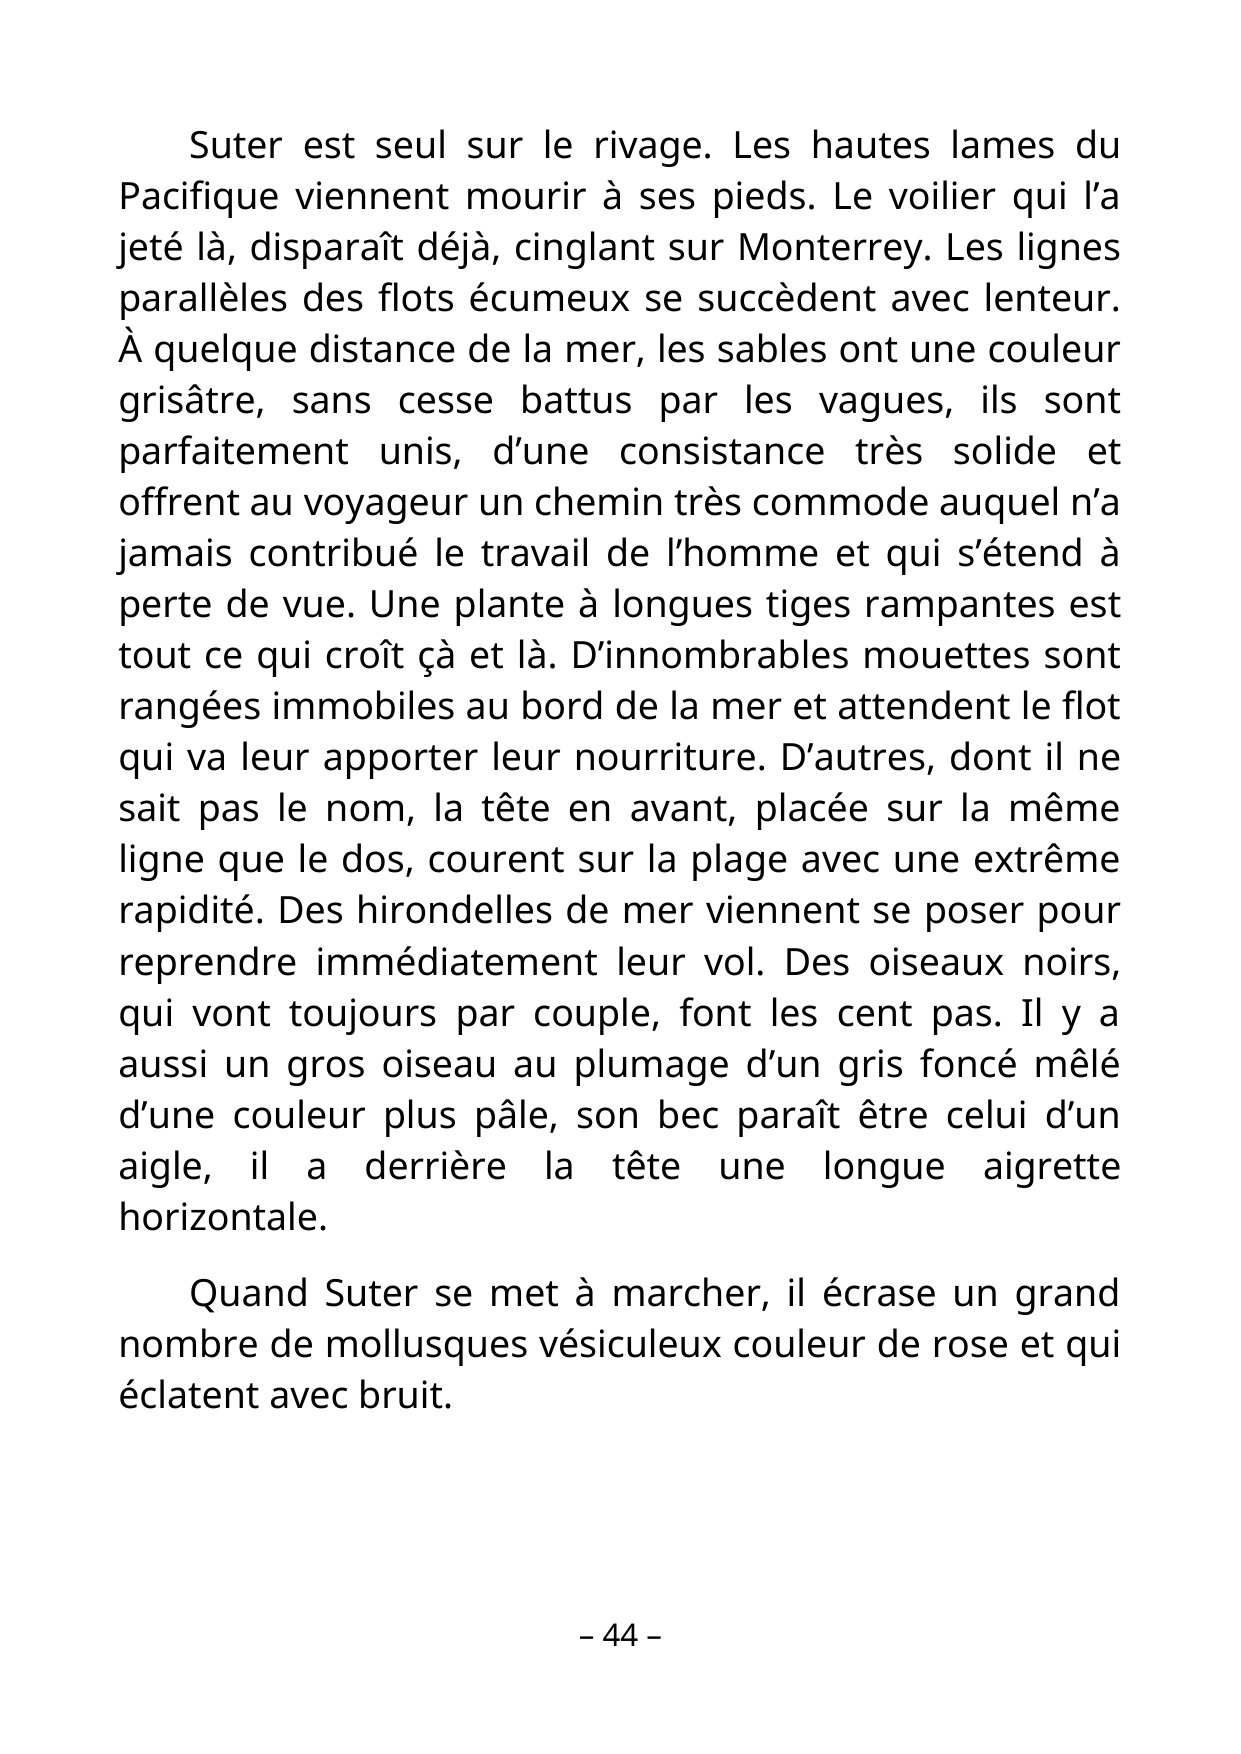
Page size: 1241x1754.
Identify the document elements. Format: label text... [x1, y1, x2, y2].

text Quand Suter se met à marcher, il écrase un grand nombre de mollusques vésiculeux couleur de rose et qui éclatent avec bruit. [118, 1266, 1122, 1419]
text Suter est seul sur le rivage. Les hautes lames du Pacifique viennent mourir à ses pieds. Le voilier qui l’a jeté là, disparaît déjà, cinglant sur Monterrey. Les lignes parallèles des flots écumeux se succèdent avec lenteur. À quelque distance de la mer, les sables ont une couleur grisâtre, sans cesse battus par les vagues, ils sont parfaitement unis, d’une consistance très solide et offrent au voyageur un chemin très commode auquel n’a jamais contribué le travail de l’homme et qui s’étend à perte de vue. Une plante à longues tiges rampantes est tout ce qui croît çà et là. D’innombrables mouettes sont rangées immobiles au bord de la mer et attendent le flot qui va leur apporter leur nourriture. D’autres, dont il ne sait pas le nom, la tête en avant, placée sur la même ligne que le dos, courent sur la plage avec une extrême rapidité. Des hirondelles de mer viennent se poser pour reprendre immédiatement leur vol. Des oiseaux noirs, qui vont toujours par couple, font les cent pas. Il y a aussi un gros oiseau au plumage d’un gris foncé mêlé d’une couleur plus pâle, son bec paraît être celui d’un aigle, il a derrière la tête une longue aigrette horizontale. [118, 118, 1122, 1241]
